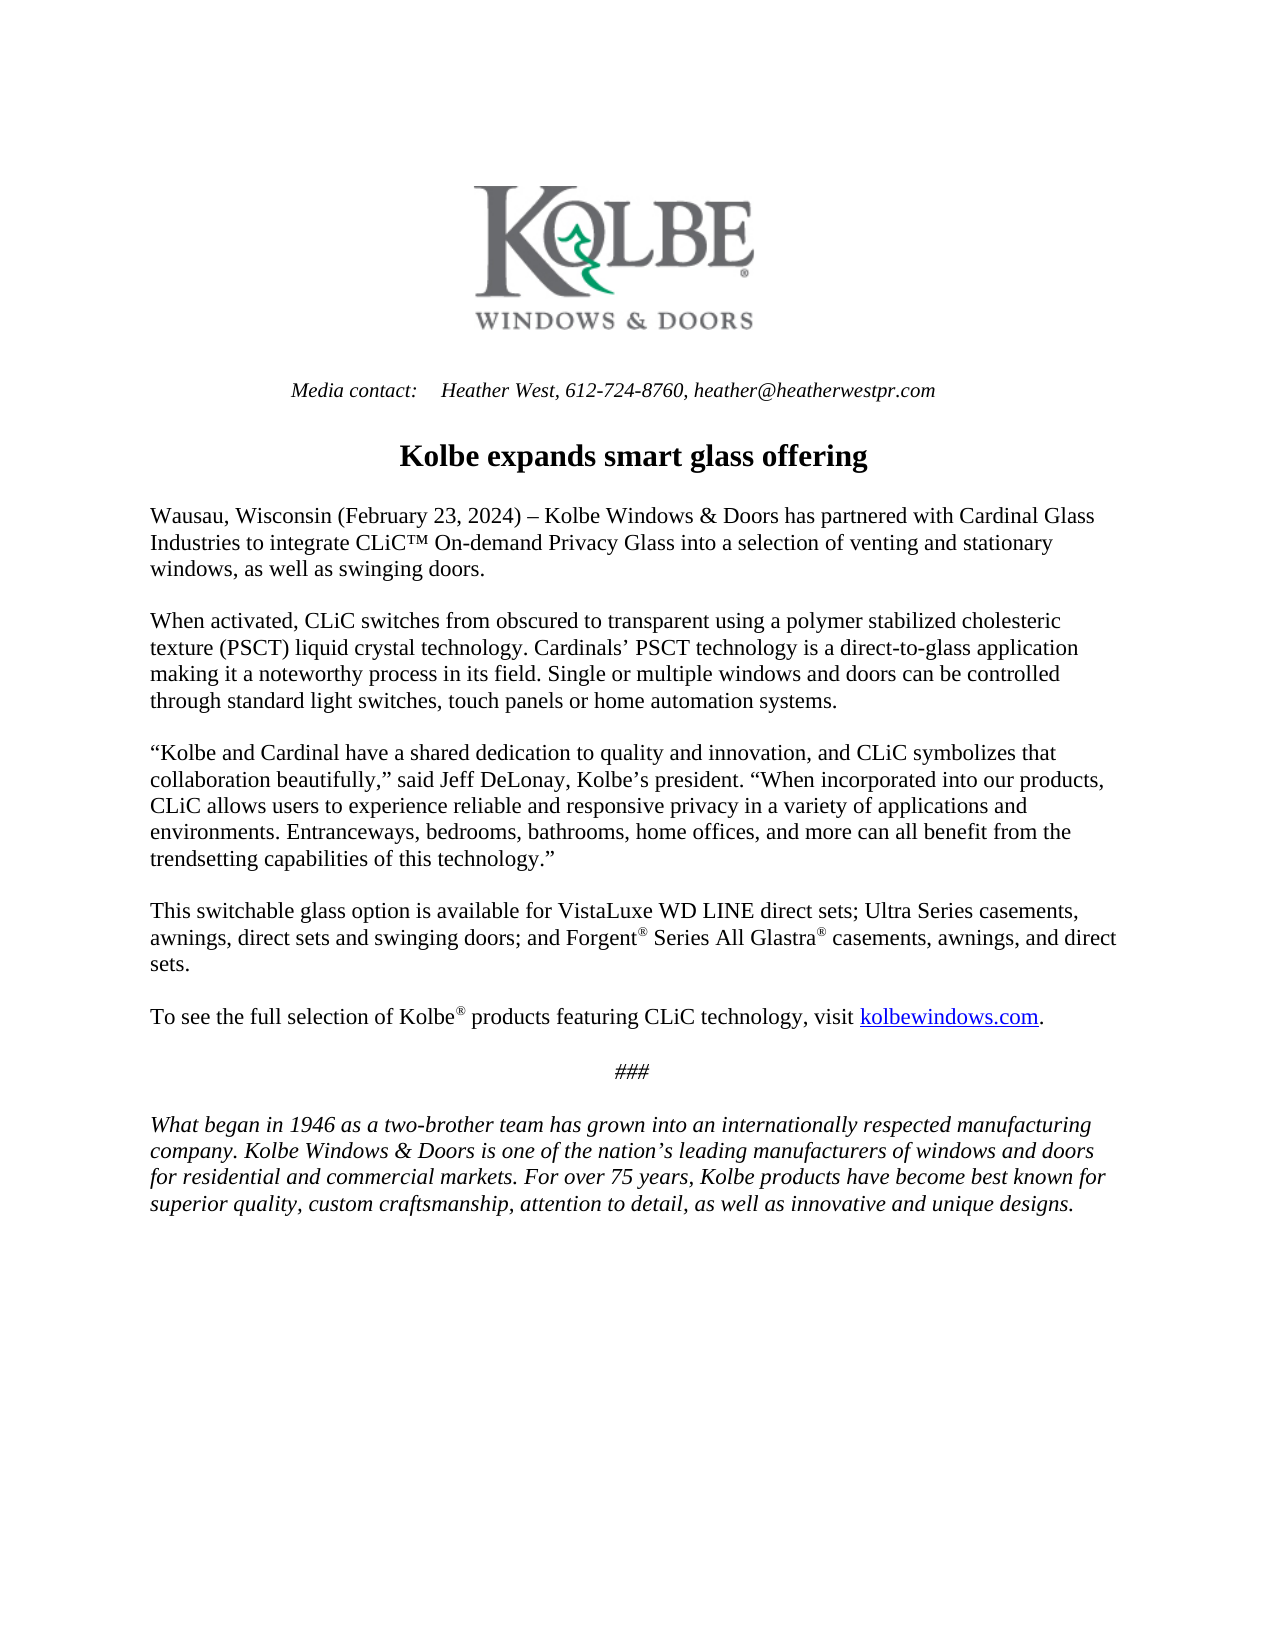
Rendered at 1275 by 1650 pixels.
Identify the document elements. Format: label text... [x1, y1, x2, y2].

text What began in 1946 as a two-brother team has grown into an internationally respected manufacturing company. Kolbe Windows & Doors is one of the nation’s leading manufacturers of windows and doors for residential and commercial markets. For over 75 years, Kolbe products have become best known for superior quality, custom craftsmanship, attention to detail, as well as innovative and unique designs. [150, 1111, 1116, 1216]
text ### [150, 1058, 1116, 1084]
text To see the full selection of Kolbe® products featuring CLiC technology, visit kolbewindows.com. [150, 1003, 1125, 1029]
picture [473, 186, 755, 330]
text This switchable glass option is available for VistaLuxe WD LINE direct sets; Ultra Series casements, awnings, direct sets and swinging doors; and Forgent® Series All Glastra® casements, awnings, and direct sets. [150, 897, 1125, 977]
text “Kolbe and Cardinal have a shared dedication to quality and innovation, and CLiC symbolizes that collaboration beautifully,” said Jeff DeLonay, Kolbe’s president. “When incorporated into our products, CLiC allows users to experience reliable and responsive privacy in a variety of applications and environments. Entranceways, bedrooms, bathrooms, home offices, and more can all benefit from the trendsetting capabilities of this technology.” [150, 739, 1125, 871]
text Media contact: Heather West, 612-724-8760, heather@heatherwestpr.com [150, 377, 1078, 402]
text Kolbe expands smart glass offering [150, 437, 1125, 502]
text When activated, CLiC switches from obscured to transparent using a polymer stabilized cholesteric texture (PSCT) liquid crystal technology. Cardinals’ PSCT technology is a direct-to-glass application making it a noteworthy process in its field. Single or multiple windows and doors can be controlled through standard light switches, touch panels or home automation systems. [150, 608, 1125, 713]
text Wausau, Wisconsin (February 23, 2024) – Kolbe Windows & Doors has partnered with Cardinal Glass Industries to integrate CLiC™ On-demand Privacy Glass into a selection of venting and stationary windows, as well as swinging doors. [150, 502, 1125, 581]
